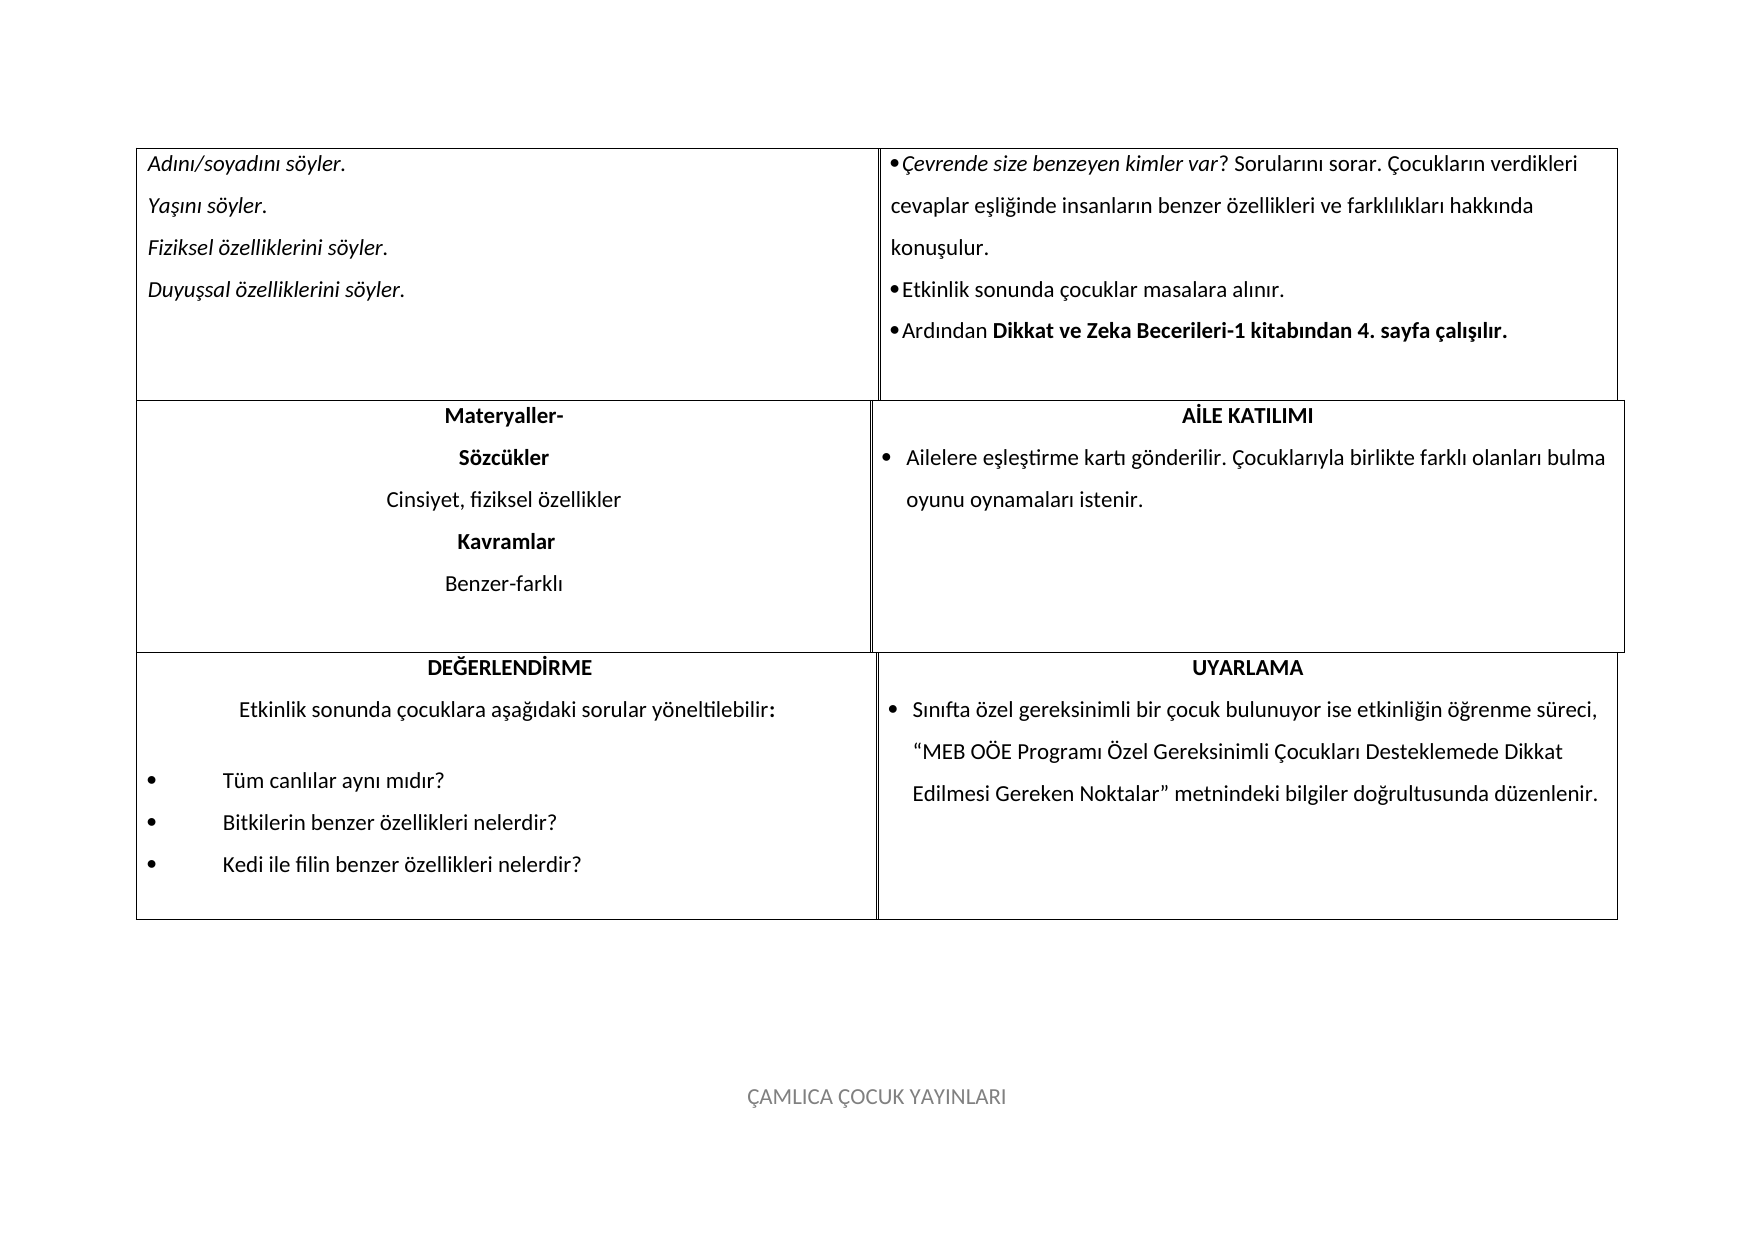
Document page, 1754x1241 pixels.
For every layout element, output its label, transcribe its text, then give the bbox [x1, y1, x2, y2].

table_cell Materyaller- Sözcükler Cinsiyet, fiziksel özellikler Kavramlar Benzer-farklı [137, 401, 870, 652]
table_cell DEĞERLENDİRME Etkinlik sonunda çocuklara aşağıdaki sorular yöneltilebilir: Tüm canlılar aynı mıdır? Bitkilerin benzer özellikleri nelerdir? Kedi ile filin benzer özellikleri nelerdir? [137, 653, 876, 919]
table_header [881, 149, 1617, 400]
table_cell UYARLAMA Sınıfta özel gereksinimli bir çocuk bulunuyor ise etkinliğin öğrenme süreci, “MEB OÖE Programı Özel Gereksinimli Çocukları Desteklemede Dikkat Edilmesi Gereken Noktalar” metnindeki bilgiler doğrultusunda düzenlenir. [879, 653, 1617, 919]
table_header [137, 149, 878, 400]
table_cell AİLE KATILIMI Ailelere eşleştirme kartı gönderilir. Çocuklarıyla birlikte farklı olanları bulma oyunu oynamaları istenir. [873, 401, 1624, 652]
